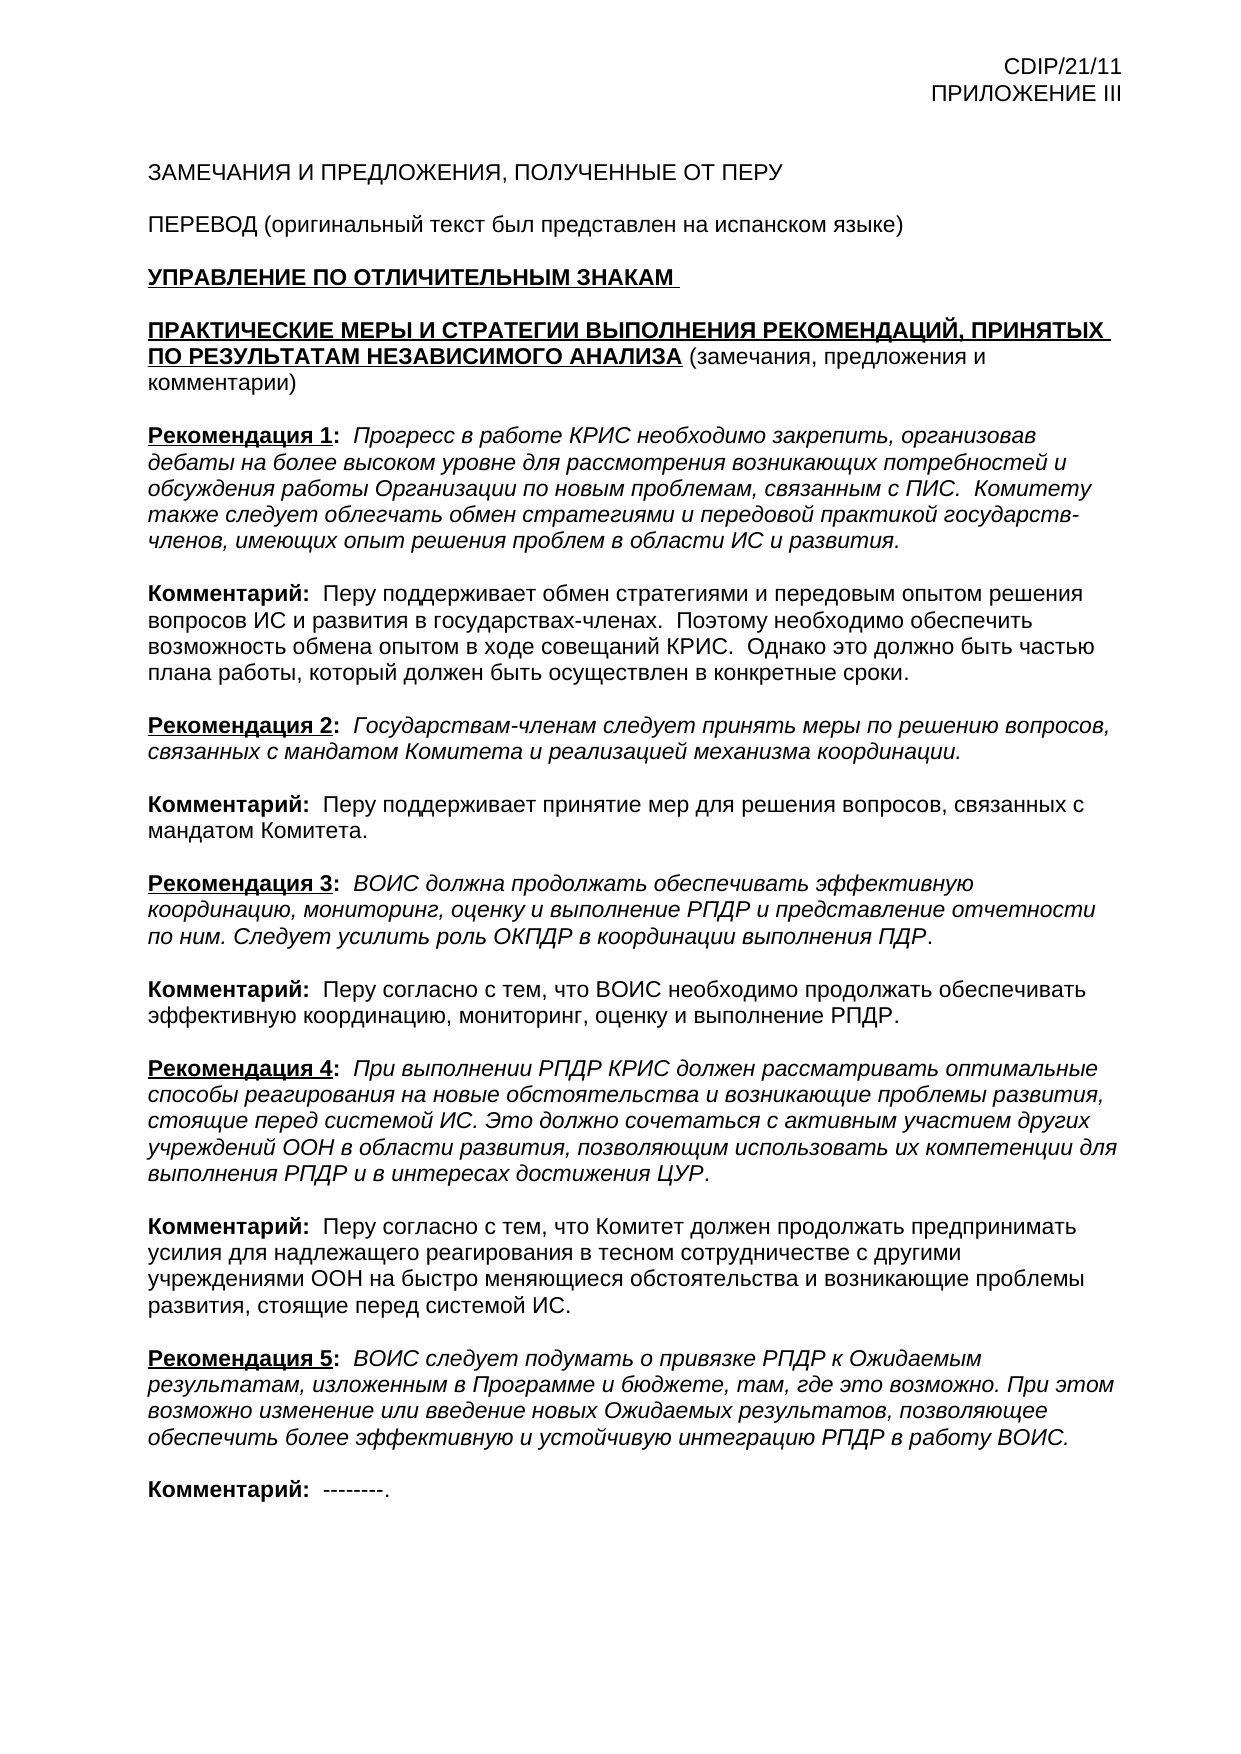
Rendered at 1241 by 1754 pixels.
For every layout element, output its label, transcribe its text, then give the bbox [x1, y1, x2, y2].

text Рекомендация 3: ВОИС должна продолжать обеспечивать эффективную координацию, мониторинг, оценку и выполнение РПДР и представление отчетности по ним. Следует усилить роль ОКПДР в координации выполнения ПДР. [148, 870, 1122, 949]
text ПРАКТИЧЕСКИЕ МЕРЫ И СТРАТЕГИИ ВЫПОЛНЕНИЯ РЕКОМЕНДАЦИЙ, ПРИНЯТЫХ ПО РЕЗУЛЬТАТАМ НЕЗАВИСИМОГО АНАЛИЗА (замечания, предложения и комментарии) [148, 317, 1122, 396]
text Комментарий: Перу согласно с тем, что ВОИС необходимо продолжать обеспечивать эффективную координацию, мониторинг, оценку и выполнение РПДР. [148, 976, 1122, 1028]
text Рекомендация 2: Государствам-членам следует принять меры по решению вопросов, связанных с мандатом Комитета и реализацией механизма координации. [148, 712, 1122, 765]
text Комментарий: --------. [148, 1476, 1122, 1503]
text Комментарий: Перу поддерживает обмен стратегиями и передовым опытом решения вопросов ИС и развития в государствах-членах. Поэтому необходимо обеспечить возможность обмена опытом в ходе совещаний КРИС. Однако это должно быть частью плана работы, который должен быть осуществлен в конкретные сроки. [148, 580, 1122, 686]
text Комментарий: Перу согласно с тем, что Комитет должен продолжать предпринимать усилия для надлежащего реагирования в тесном сотрудничестве с другими учреждениями ООН на быстро меняющиеся обстоятельства и возникающие проблемы развития, стоящие перед системой ИС. [148, 1213, 1122, 1318]
text Комментарий: Перу поддерживает принятие мер для решения вопросов, связанных с мандатом Комитета. [148, 791, 1122, 844]
text Рекомендация 1: Прогресс в работе КРИС необходимо закрепить, организовав дебаты на более высоком уровне для рассмотрения возникающих потребностей и обсуждения работы Организации по новым проблемам, связанным с ПИС. Комитету также следует облегчать обмен стратегиями и передовой практикой государств-членов, имеющих опыт решения проблем в области ИС и развития. [148, 422, 1122, 554]
subtitle ПЕРЕВОД (оригинальный текст был представлен на испанском языке) [148, 211, 1122, 238]
text УПРАВЛЕНИЕ ПО ОТЛИЧИТЕЛЬНЫМ ЗНАКАМ [148, 264, 1122, 290]
subtitle ЗАМЕЧАНИЯ И ПРЕДЛОЖЕНИЯ, ПОЛУЧЕННЫЕ ОТ ПЕРУ [148, 158, 1122, 185]
text Рекомендация 5: ВОИС следует подумать о привязке РПДР к Ожидаемым результатам, изложенным в Программе и бюджете, там, где это возможно. При этом возможно изменение или введение новых Ожидаемых результатов, позволяющее обеспечить более эффективную и устойчивую интеграцию РПДР в работу ВОИС. [148, 1344, 1122, 1450]
text Рекомендация 4: При выполнении РПДР КРИС должен рассматривать оптимальные способы реагирования на новые обстоятельства и возникающие проблемы развития, стоящие перед системой ИС. Это должно сочетаться с активным участием других учреждений ООН в области развития, позволяющим использовать их компетенции для выполнения РПДР и в интересах достижения ЦУР. [148, 1054, 1122, 1186]
